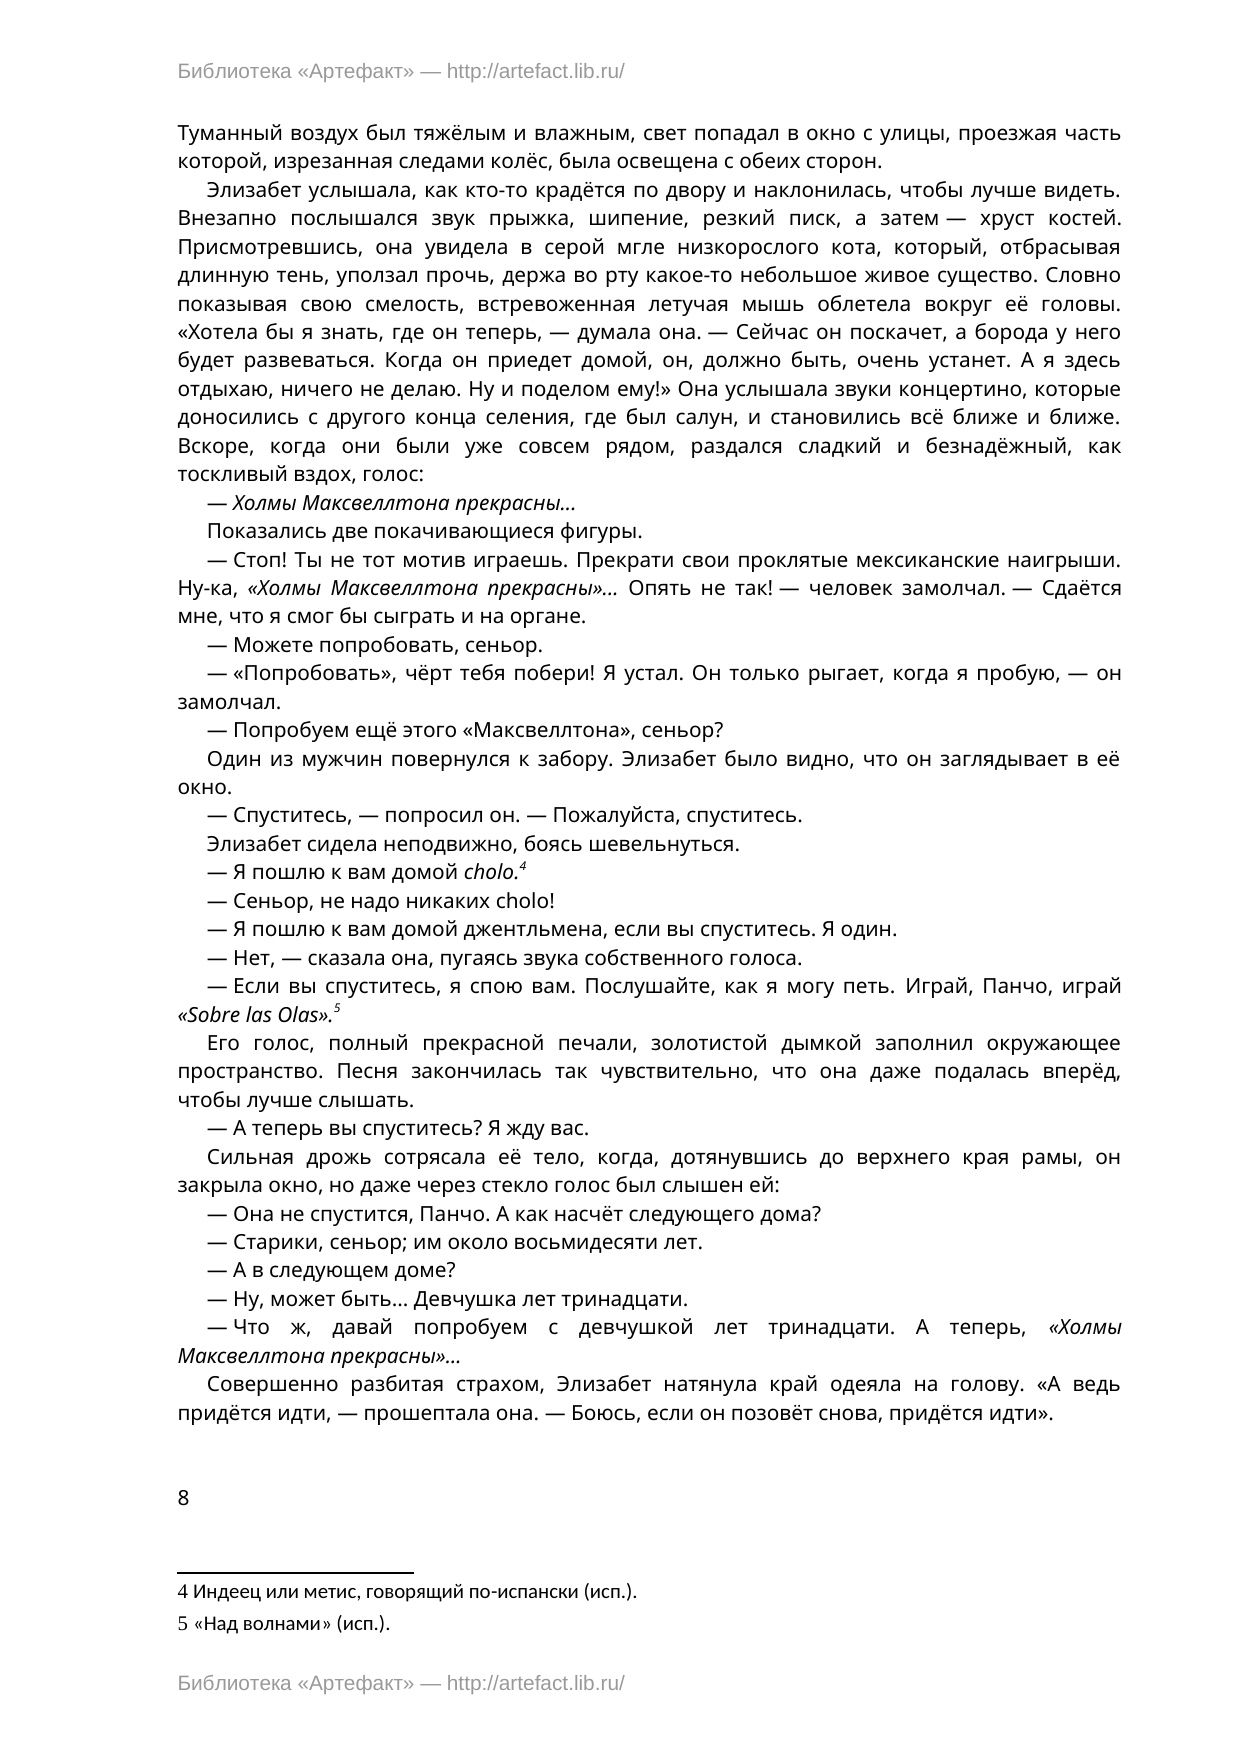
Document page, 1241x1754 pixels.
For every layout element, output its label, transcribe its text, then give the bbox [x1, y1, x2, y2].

text — Стоп! Ты не тот мотив играешь. Прекрати свои проклятые мексиканские наигрыши. Ну-ка, «Холмы Максвеллтона прекрасны»... Опять не так! — человек замолчал. — Сдаётся мне, что я смог бы сыграть и на органе. [177, 545, 1122, 630]
text — Сеньор, не надо никаких cholo! [177, 886, 1122, 914]
text — Холмы Максвеллтона прекрасны... [177, 488, 1122, 516]
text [177, 118, 1122, 175]
text — Я пошлю к вам домой cholo. [177, 857, 1122, 886]
text — Она не спустится, Панчо. А как насчёт следующего дома? [177, 1199, 1122, 1227]
text Его голос, полный прекрасной печали, золотистой дымкой заполнил окружающее пространство. Песня закончилась так чувствительно, что она даже подалась вперёд, чтобы лучше слышать. [177, 1028, 1122, 1113]
text Сильная дрожь сотрясала её тело, когда, дотянувшись до верхнего края рамы, он закрыла окно, но даже через стекло голос был слышен ей: [177, 1142, 1122, 1199]
text — Старики, сеньор; им около восьмидесяти лет. [177, 1227, 1122, 1256]
text — Ну, может быть... Девчушка лет тринадцати. [177, 1284, 1122, 1312]
text — «Попробовать», чёрт тебя побери! Я устал. Он только рыгает, когда я пробую, — он замолчал. [177, 658, 1122, 715]
text Один из мужчин повернулся к забору. Элизабет было видно, что он заглядывает в её окно. [177, 744, 1122, 801]
text — Можете попробовать, сеньор. [177, 630, 1122, 658]
text Показались две покачивающиеся фигуры. [177, 516, 1122, 545]
text — Я пошлю к вам домой джентльмена, если вы спуститесь. Я один. [177, 914, 1122, 943]
text — Нет, — сказала она, пугаясь звука собственного голоса. [177, 943, 1122, 971]
text Совершенно разбитая страхом, Элизабет натянула край одеяла на голову. «А ведь придётся идти, — прошептала она. — Боюсь, если он позовёт снова, придётся идти». [177, 1369, 1122, 1426]
text — А в следующем доме? [177, 1256, 1122, 1284]
text — Что ж, давай попробуем с девчушкой лет тринадцати. А теперь, «Холмы Максвеллтона прекрасны»... [177, 1312, 1122, 1369]
text — Если вы спуститесь, я спою вам. Послушайте, как я могу петь. Играй, Панчо, играй «Sobre las Olas». [177, 971, 1122, 1028]
text — Спуститесь, — попросил он. — Пожалуйста, спуститесь. [177, 801, 1122, 829]
text Элизабет услышала, как кто-то крадётся по двору и наклонилась, чтобы лучше видеть. Внезапно послышался звук прыжка, шипение, резкий писк, а затем — хруст костей. Присмотревшись, она увидела в серой мгле низкорослого кота, который, отбрасывая длинную тень, уползал прочь, держа во рту какое-то небольшое живое существо. Словно показывая свою смелость, встревоженная летучая мышь облетела вокруг её головы. «Хотела бы я знать, где он теперь, — думала она. — Сейчас он поскачет, а борода у него будет развеваться. Когда он приедет домой, он, должно быть, очень устанет. А я здесь отдыхаю, ничего не делаю. Ну и поделом ему!» Она услышала звуки концертино, которые доносились с другого конца селения, где был салун, и становились всё ближе и ближе. Вскоре, когда они были уже совсем рядом, раздался сладкий и безнадёжный, как тоскливый вздох, голос: [177, 175, 1122, 488]
text Элизабет сидела неподвижно, боясь шевельнуться. [177, 829, 1122, 857]
text — А теперь вы спуститесь? Я жду вас. [177, 1113, 1122, 1142]
text — Попробуем ещё этого «Максвеллтона», сеньор? [177, 715, 1122, 744]
subtitle 8 [177, 1483, 1122, 1512]
